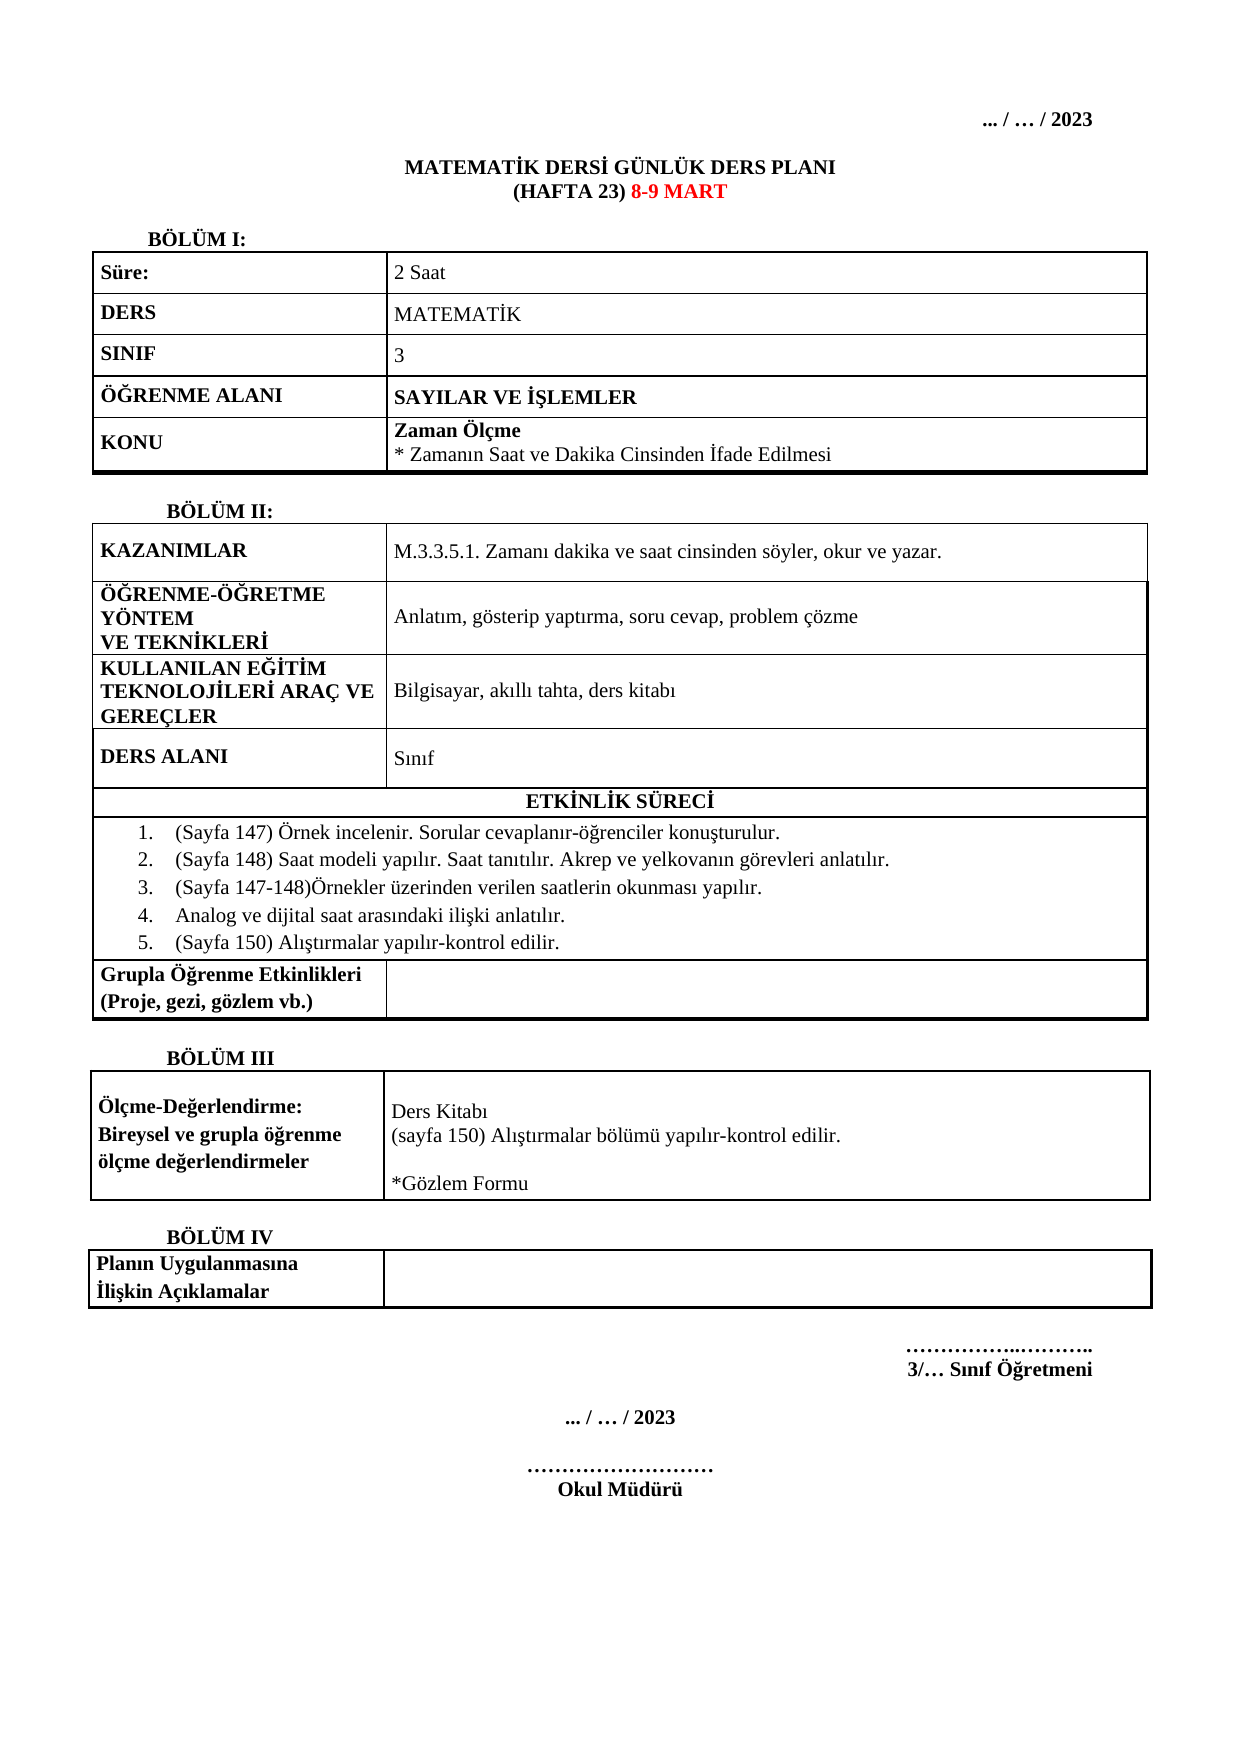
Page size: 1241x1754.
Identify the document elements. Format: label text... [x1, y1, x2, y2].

table_cell (Sayfa 147) Örnek incelenir. Sorular cevaplanır-öğrenciler konuşturulur. (Sayfa 148) Saat modeli yapılır. Saat tanıtılır. Akrep ve yelkovanın görevleri anlatılır. (Sayfa 147-148)Örnekler üzerinden verilen saatlerin okunması yapılır. Analog ve dijital saat arasındaki ilişki anlatılır. (Sayfa 150) Alıştırmalar yapılır-kontrol edilir. [94, 818, 1146, 959]
text Okul Müdürü [148, 1477, 1092, 1501]
text 3/… Sınıf Öğretmeni [148, 1357, 1092, 1381]
table_cell Anlatım, gösterip yaptırma, soru cevap, problem çözme [387, 582, 1146, 654]
table_header M.3.3.5.1. Zamanı dakika ve saat cinsinden söyler, okur ve yazar. [387, 524, 1147, 581]
table_header [385, 1251, 1150, 1306]
table_cell Grupla Öğrenme Etkinlikleri (Proje, gezi, gözlem vb.) [94, 961, 386, 1017]
subtitle BÖLÜM III [148, 1045, 1092, 1069]
text ... / … / 2023 [148, 1405, 1092, 1429]
table_header Ölçme-Değerlendirme: Bireysel ve grupla öğrenme ölçme değerlendirmeler [92, 1072, 383, 1199]
table_cell KONU [94, 418, 386, 470]
text ... / … / 2023 [148, 107, 1092, 131]
table_cell ÖĞRENME ALANI [94, 377, 386, 417]
subtitle BÖLÜM IV [148, 1225, 1092, 1249]
text MATEMATİK DERSİ GÜNLÜK DERS PLANI [148, 155, 1092, 179]
table_cell SINIF [94, 335, 386, 375]
table_cell DERS [94, 294, 386, 334]
table_header Süre: [94, 253, 386, 292]
text BÖLÜM II: [148, 498, 1092, 523]
table_header Planın Uygulanmasına İlişkin Açıklamalar [90, 1251, 383, 1306]
text ……………………… [148, 1453, 1092, 1477]
table_header Ders Kitabı (sayfa 150) Alıştırmalar bölümü yapılır-kontrol edilir. *Gözlem Formu [385, 1072, 1149, 1199]
table_cell Zaman Ölçme * Zamanın Saat ve Dakika Cinsinden İfade Edilmesi [388, 418, 1146, 470]
text (HAFTA 23) 8-9 MART [148, 179, 1092, 203]
table_cell Bilgisayar, akıllı tahta, ders kitabı [387, 655, 1146, 728]
table_cell MATEMATİK [388, 294, 1146, 334]
table_cell 3 [388, 335, 1146, 375]
table_cell KULLANILAN EĞİTİM TEKNOLOJİLERİ ARAÇ VE GEREÇLER [93, 655, 386, 728]
text BÖLÜM I: [148, 227, 1092, 251]
table_cell SAYILAR VE İŞLEMLER [388, 377, 1146, 417]
text ……………..……….. [148, 1333, 1092, 1357]
table_cell ÖĞRENME-ÖĞRETME YÖNTEM VE TEKNİKLERİ [93, 582, 386, 654]
table_cell [387, 961, 1146, 1017]
table_header 2 Saat [388, 253, 1146, 292]
table_cell ETKİNLİK SÜRECİ [94, 789, 1146, 816]
table_header KAZANIMLAR [93, 524, 386, 581]
table_cell Sınıf [387, 729, 1146, 787]
table_cell DERS ALANI [94, 729, 386, 787]
